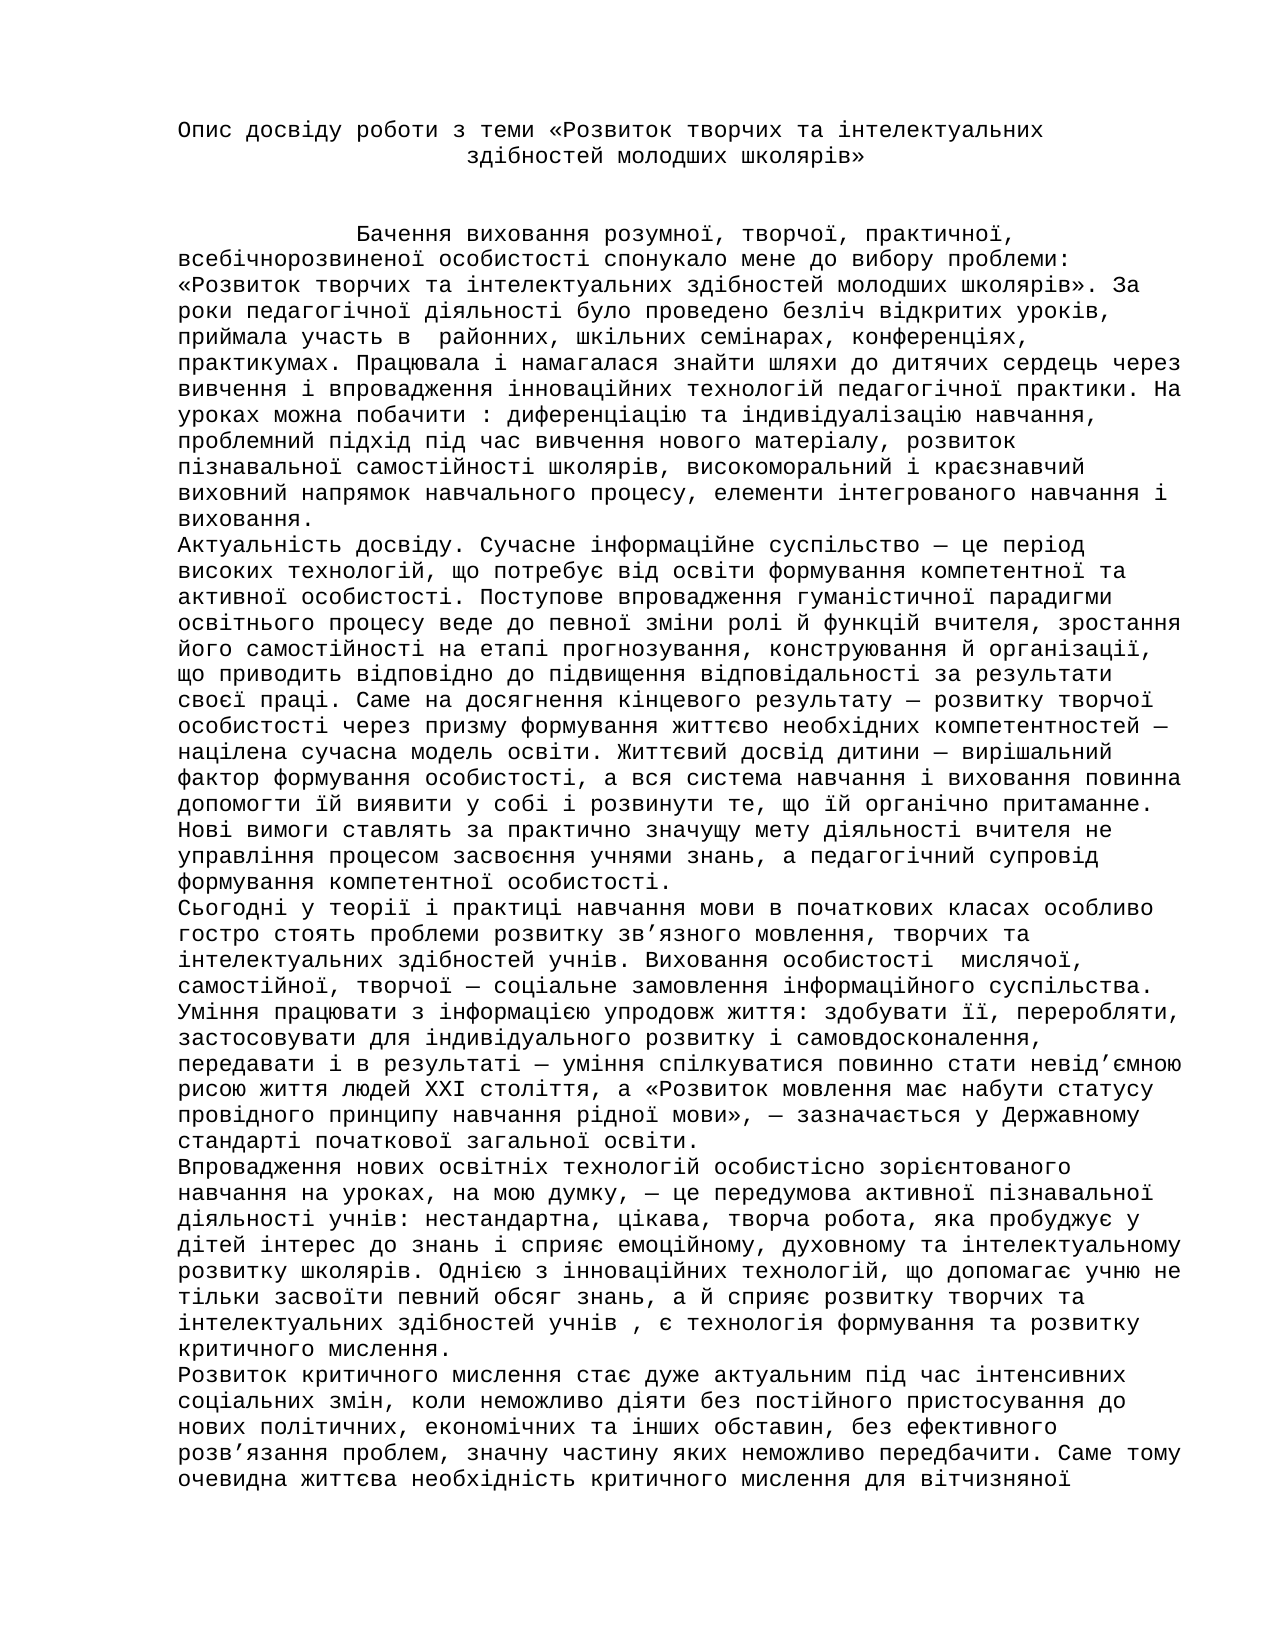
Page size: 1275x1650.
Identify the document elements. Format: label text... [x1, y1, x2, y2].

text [177, 1363, 1186, 1493]
text Бачення виховання розумної, творчої, практичної, всебічнорозвиненої особистості спонукало мене до вибору проблеми: «Розвиток творчих та інтелектуальних здібностей молодших школярів». За роки педагогічної діяльності було проведено безліч відкритих уроків, приймала участь в районних, шкільних семінарах, конференціях, практикумах. Працювала і намагалася знайти шляхи до дитячих сердець через вивчення і впровадження інноваційних технологій педагогічної практики. На уроках можна побачити : диференціацію та індивідуалізацію навчання, проблемний підхід під час вивчення нового матеріалу, розвиток пізнавальної самостійності школярів, високоморальний і краєзнавчий виховний напрямок навчального процесу, елементи інтегрованого навчання і виховання. [177, 222, 1186, 533]
text Впровадження нових освітніх технологій особистісно зорієнтованого навчання на уроках, на мою думку, — це передумова активної пізнавальної діяльності учнів: нестандартна, цікава, творча робота, яка пробуджує у дітей інтерес до знань і сприяє емоційному, духовному та інтелектуальному розвитку школярів. Однією з інноваційних технологій, що допомагає учню не тільки засвоїти певний обсяг знань, а й сприяє розвитку творчих та інтелектуальних здібностей учнів , є технологія формування та розвитку критичного мислення. [177, 1156, 1186, 1363]
text Актуальність досвіду. Сучасне інформаційне суспільство — це період високих технологій, що потребує від освіти формування компетентної та активної особистості. Поступове впровадження гуманістичної парадигми освітнього процесу веде до певної зміни ролі й функцій вчителя, зростання його самостійності на етапі прогнозування, конструювання й організації, що приводить відповідно до підвищення відповідальності за результати своєї праці. Саме на досягнення кінцевого результату — розвитку творчої особистості через призму формування життєво необхідних компетентностей — націлена сучасна модель освіти. Життєвий досвід дитини — вирішальний фактор формування особистості, а вся система навчання і виховання повинна допомогти їй виявити у собі і розвинути те, що їй органічно притаманне. Нові вимоги ставлять за практично значущу мету діяльності вчителя не управління процесом засвоєння учнями знань, а педагогічний супровід формування компетентної особистості. [177, 533, 1186, 896]
text Опис досвіду роботи з теми «Розвиток творчих та інтелектуальних [177, 118, 1186, 144]
text Сьогодні у теорії і практиці навчання мови в початкових класах особливо гостро стоять проблеми розвитку зв’язного мовлення, творчих та інтелектуальних здібностей учнів. Виховання особистості мислячої, самостійної, творчої — соціальне замовлення інформаційного суспільства. Уміння працювати з інформацією упродовж життя: здобувати її, переробляти, застосовувати для індивідуального розвитку і самовдосконалення, передавати і в результаті — уміння спілкуватися повинно стати невід’ємною рисою життя людей ХХІ століття, а «Розвиток мовлення має набути статусу провідного принципу навчання рідної мови», — зазначається у Державному стандарті початкової загальної освіти. [177, 896, 1186, 1156]
text здібностей молодших школярів» [177, 144, 1186, 170]
